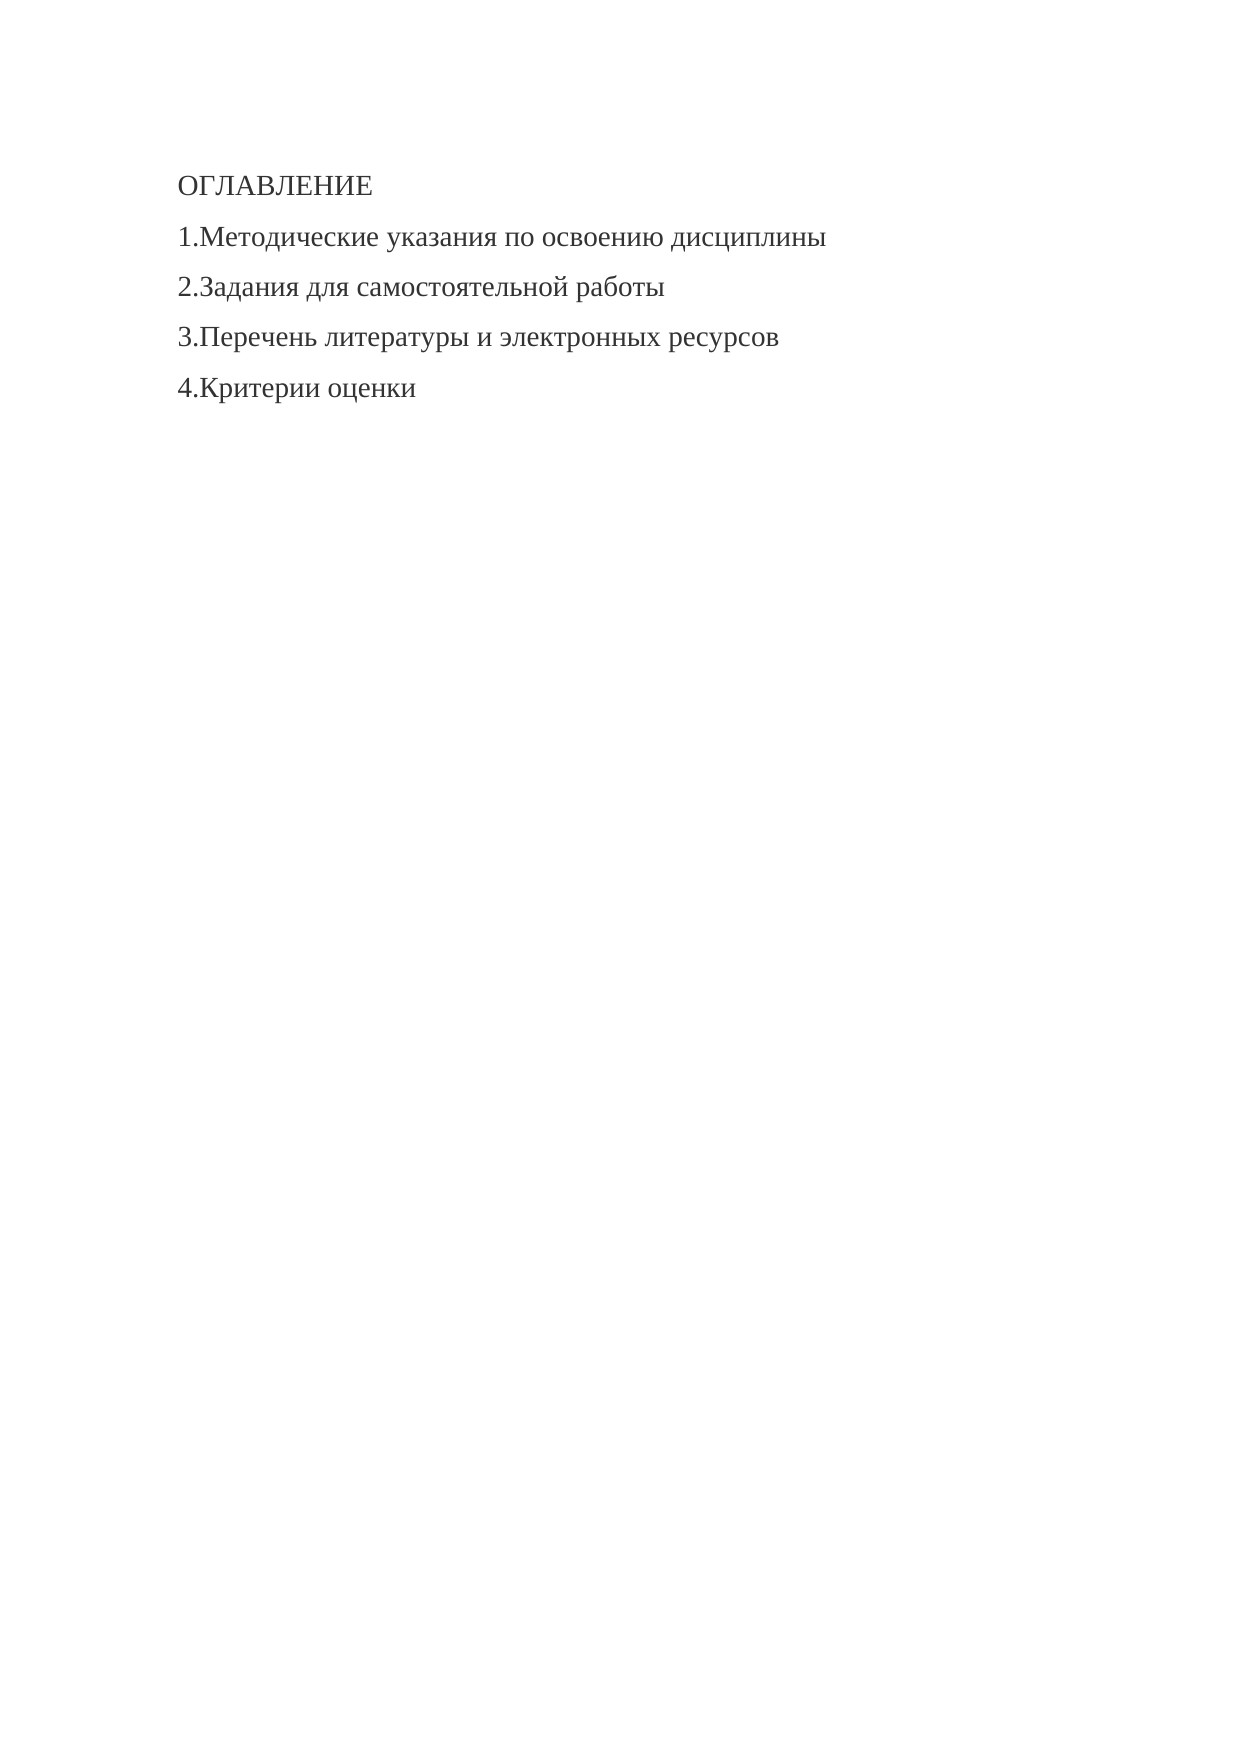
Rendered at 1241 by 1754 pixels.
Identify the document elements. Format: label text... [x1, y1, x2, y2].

text 1.Методические указания по освоению дисциплины [177, 219, 1152, 252]
text 4.Критерии оценки [177, 370, 1152, 403]
text 2.Задания для самостоятельной работы [177, 269, 1152, 303]
text ОГЛАВЛЕНИЕ [177, 168, 1152, 202]
text 3.Перечень литературы и электронных ресурсов [177, 319, 1152, 353]
